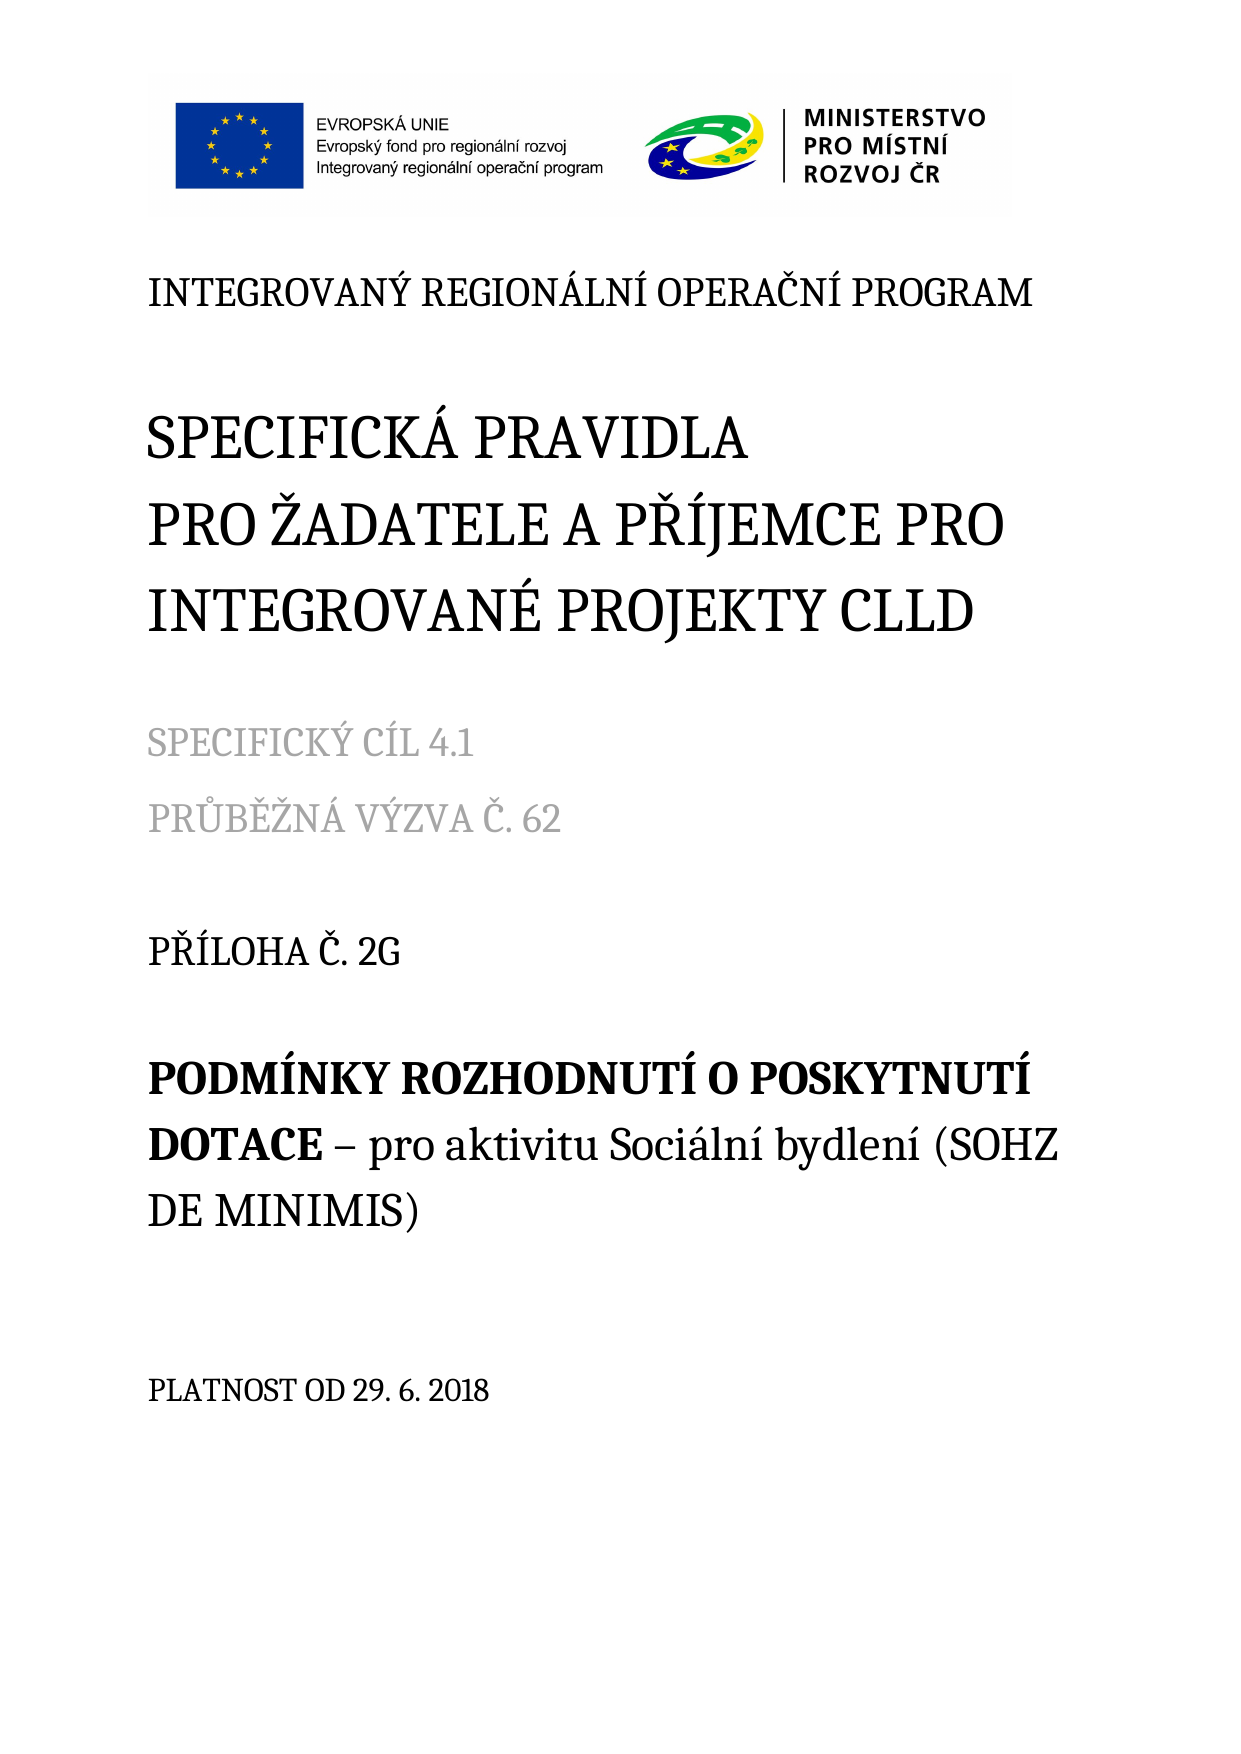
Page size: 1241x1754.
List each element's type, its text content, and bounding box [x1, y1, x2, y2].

picture [147, 73, 1013, 217]
text SPECIFICKÁ PRAVIDLA [148, 402, 1092, 474]
text pLATNOST OD 29. 6. 2018 [148, 1372, 1092, 1410]
text PRO ŽADATELE A PŘÍJEMCE pro integrované projekty CLLD [148, 489, 1092, 647]
text průběžná výzva č. 62 [148, 794, 1092, 842]
text SPECIFICKÝ CÍL 4.1 [148, 719, 1092, 767]
text INTEGROVANÝ REGIONÁLNÍ OPERAČNÍ PROGRAM [148, 269, 1092, 317]
text Podmínky Rozhodnutí o poskytnutí dotace – pro aktivitu Sociální bydlení (SOHZ DE MINIMIS) [148, 1052, 1092, 1239]
text PŘÍLOHA Č. 2G [148, 928, 1092, 976]
